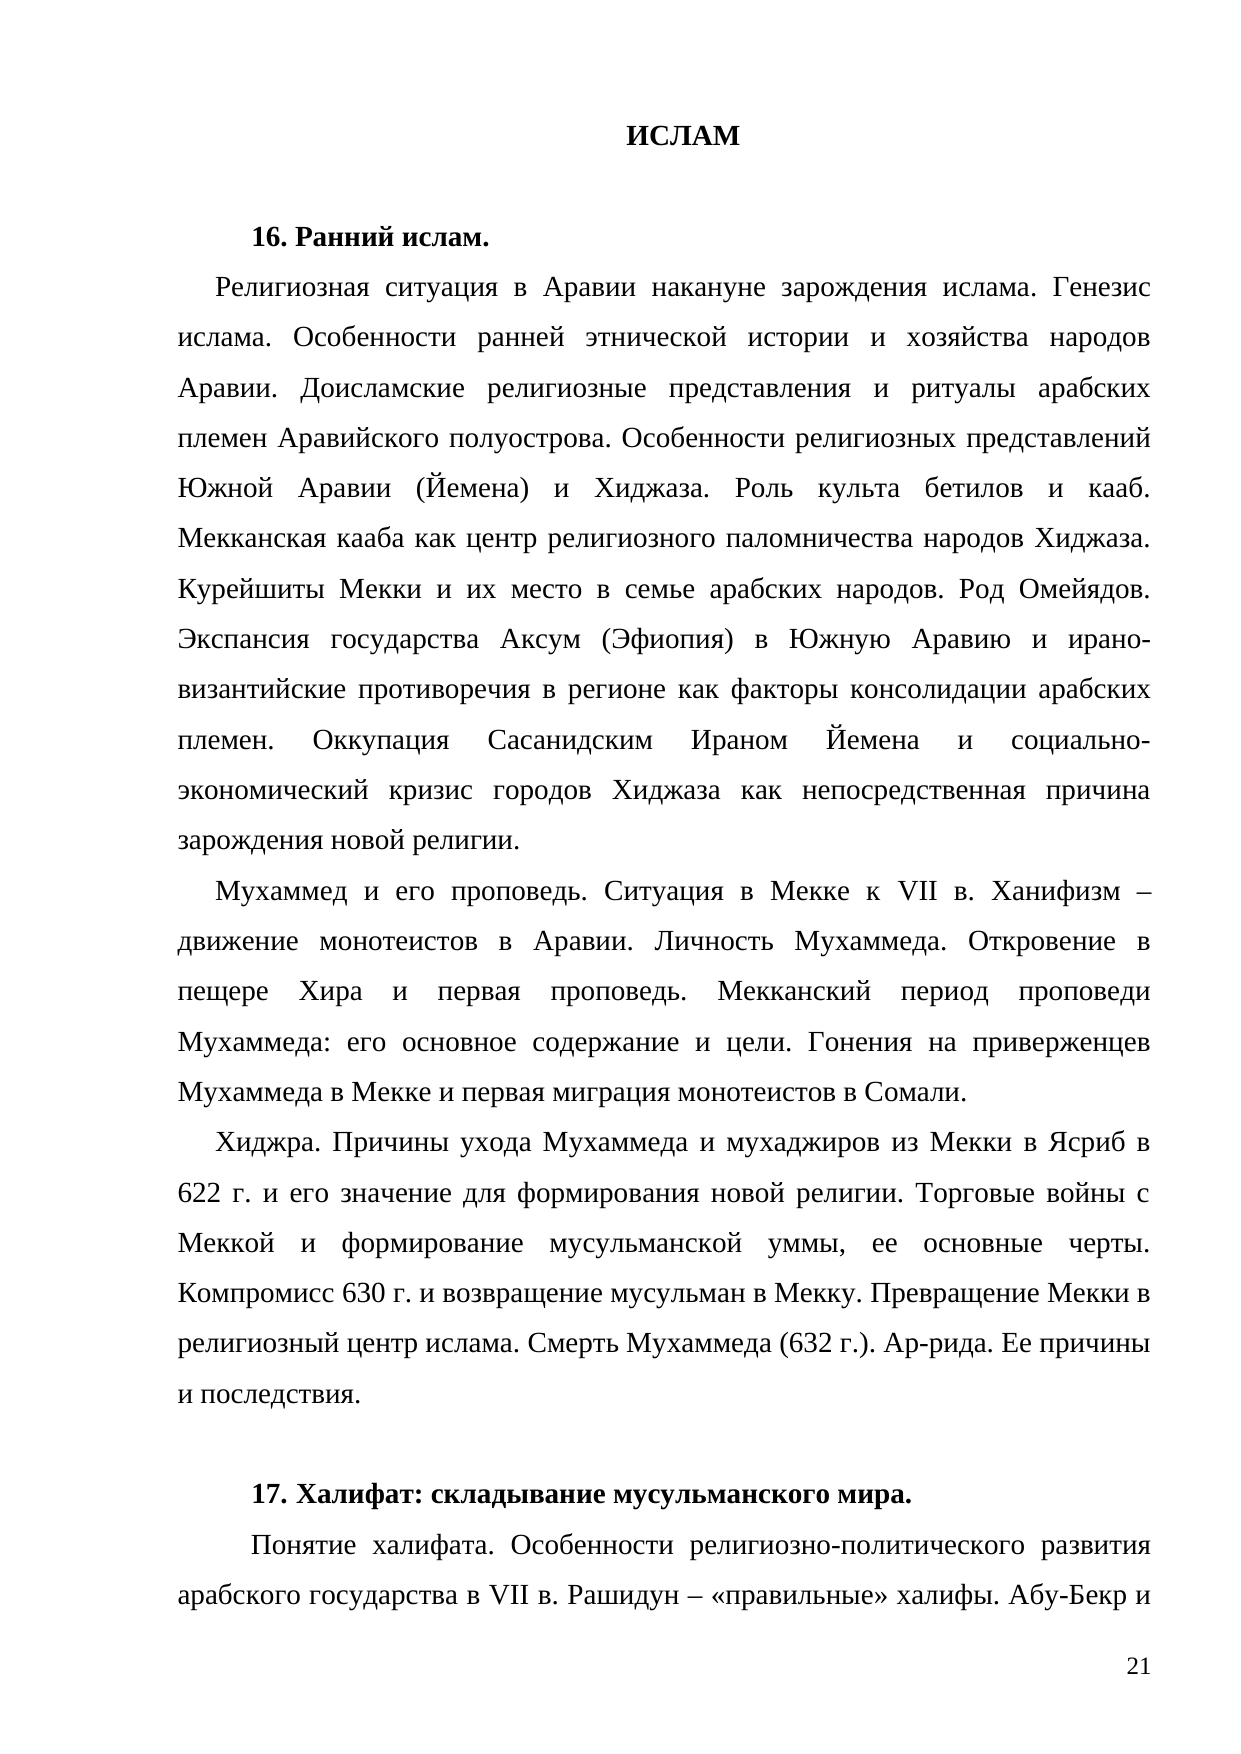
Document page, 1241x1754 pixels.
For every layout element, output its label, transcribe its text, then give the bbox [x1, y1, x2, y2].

list Халифат: складывание мусульманского мира. [251, 1477, 1152, 1510]
text Мухаммед и его проповедь. Ситуация в Мекке к VII в. Ханифизм – движение монотеистов в Аравии. Личность Мухаммеда. Откровение в пещере Хира и первая проповедь. Мекканский период проповеди Мухаммеда: его основное содержание и цели. Гонения на приверженцев Мухаммеда в Мекке и первая миграция монотеистов в Сомали. [177, 873, 1152, 1108]
text Хиджра. Причины ухода Мухаммеда и мухаджиров из Мекки в Ясриб в . и его значение для формирования новой религии. Торговые войны с Меккой и формирование мусульманской уммы, ее основные черты. Компромисс . и возвращение мусульман в Мекку. Превращение Мекки в религиозный центр ислама. Смерть Мухаммеда (.). Ар-рида. Ее причины и последствия. [177, 1124, 1152, 1409]
text ИСЛАМ [215, 118, 1152, 152]
text 16. Ранний ислам. [251, 219, 1152, 252]
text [177, 1527, 1152, 1611]
text Религиозная ситуация в Аравии накануне зарождения ислама. Генезис ислама. Особенности ранней этнической истории и хозяйства народов Аравии. Доисламские религиозные представления и ритуалы арабских племен Аравийского полуострова. Особенности религиозных представлений Южной Аравии (Йемена) и Хиджаза. Роль культа бетилов и кааб. Мекканская кааба как центр религиозного паломничества народов Хиджаза. Курейшиты Мекки и их место в семье арабских народов. Род Омейядов. Экспансия государства Аксум (Эфиопия) в Южную Аравию и ирано-византийские противоречия в регионе как факторы консолидации арабских племен. Оккупация Сасанидским Ираном Йемена и социально-экономический кризис городов Хиджаза как непосредственная причина зарождения новой религии. [177, 269, 1152, 856]
